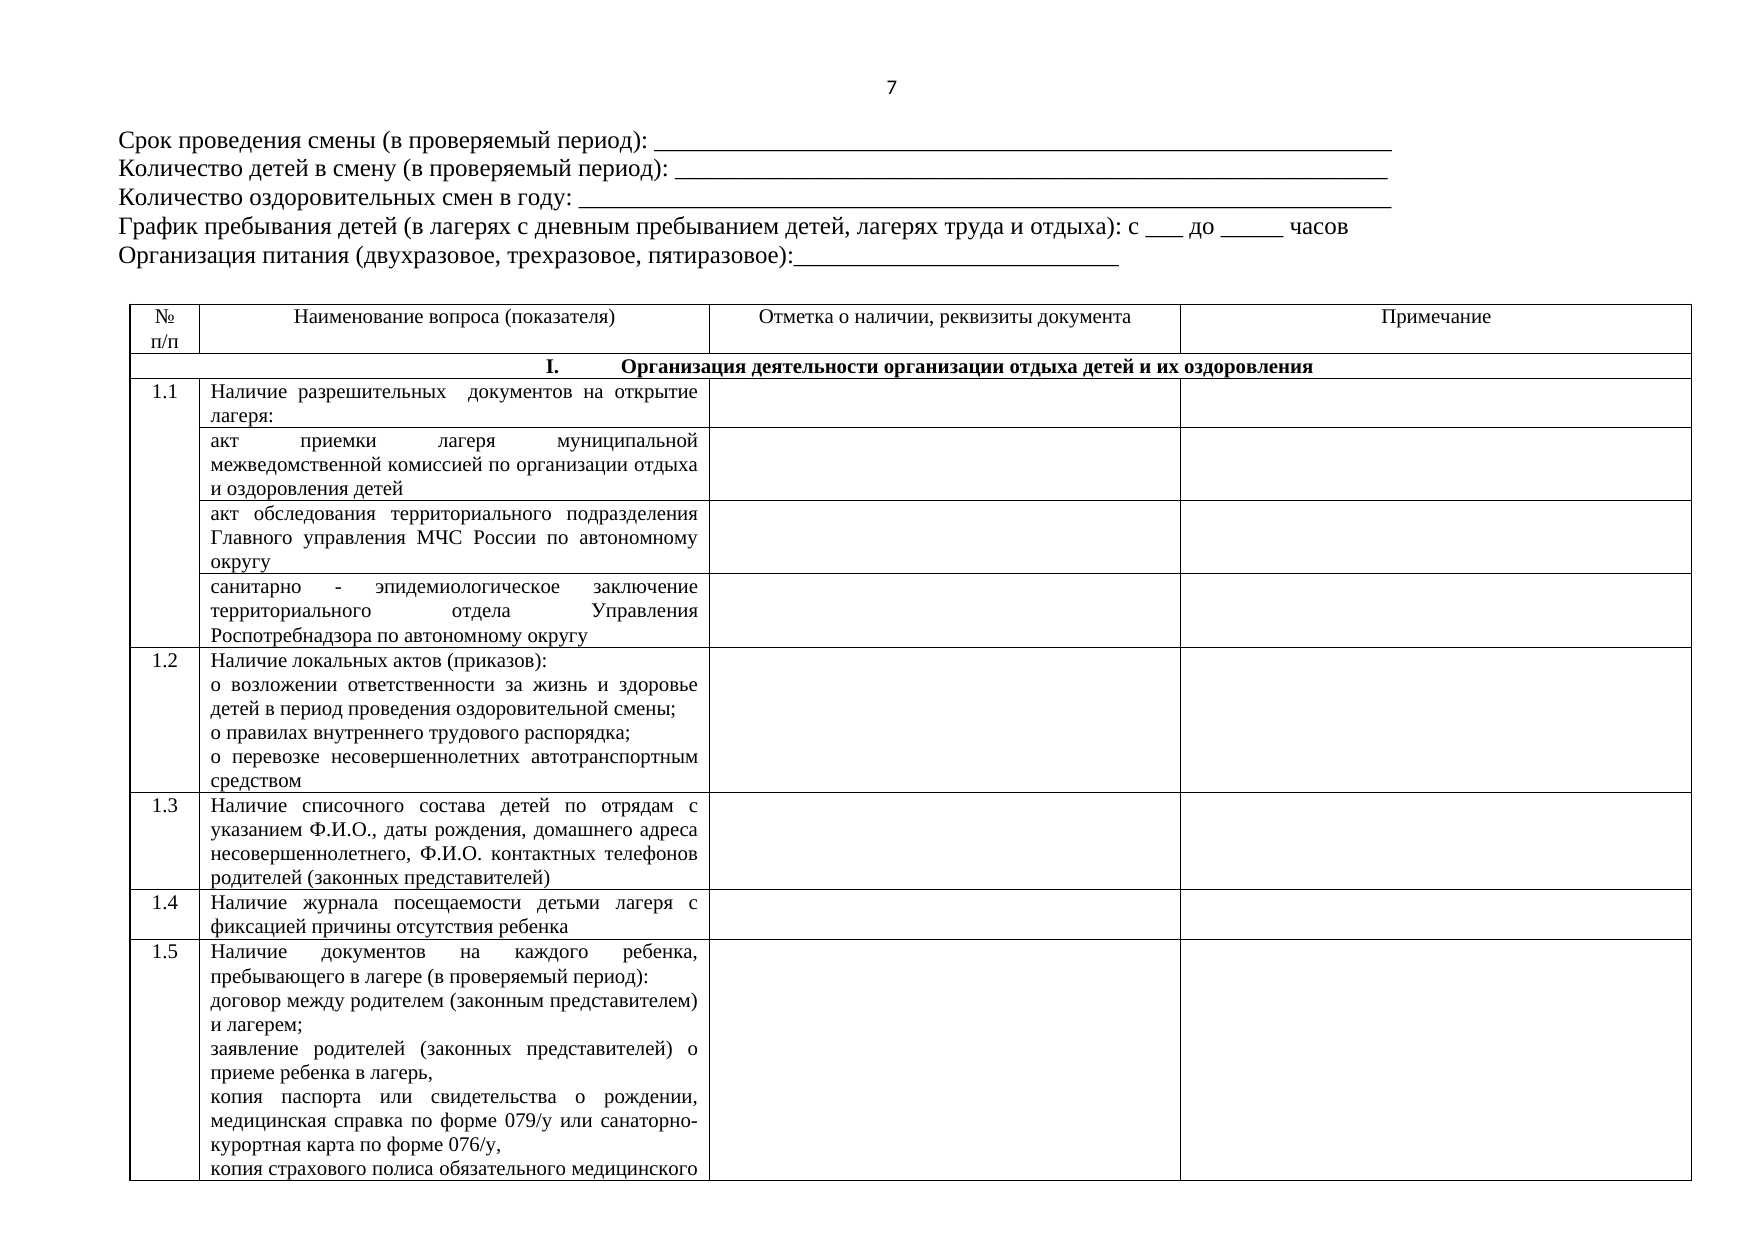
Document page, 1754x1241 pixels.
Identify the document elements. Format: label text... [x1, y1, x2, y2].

table_cell Наличие локальных актов (приказов): о возложении ответственности за жизнь и здоровье детей в период проведения оздоровительной смены; о правилах внутреннего трудового распорядка; о перевозке несовершеннолетних автотранспортным средством [200, 648, 709, 792]
table_cell Наличие журнала посещаемости детьми лагеря с фиксацией причины отсутствия ребенка [200, 890, 709, 938]
table_header № п/п [131, 305, 199, 353]
table_cell [710, 379, 1180, 427]
text График пребывания детей (в лагерях с дневным пребыванием детей, лагерях труда и отдыха): с ___ до _____ часов [118, 211, 1665, 240]
table_cell Наличие разрешительных документов на открытие лагеря: [200, 379, 709, 427]
table_cell 1.5 [131, 940, 199, 1180]
table_cell акт приемки лагеря муниципальной межведомственной комиссией по организации отдыха и оздоровления детей [200, 428, 709, 500]
text Срок проведения смены (в проверяемый период): ___________________________________________________________ [118, 125, 1665, 153]
table_cell санитарно - эпидемиологическое заключение территориального отдела Управления Роспотребнадзора по автономному округу [200, 574, 709, 647]
text Количество оздоровительных смен в году: _________________________________________________________________ [118, 182, 1665, 211]
table_cell [1181, 648, 1691, 792]
table_cell акт обследования территориального подразделения Главного управления МЧС России по автономному округу [200, 501, 709, 573]
table_cell Организация деятельности организации отдыха детей и их оздоровления [131, 354, 1691, 378]
table_cell [1181, 940, 1691, 1180]
table_header Отметка о наличии, реквизиты документа [710, 305, 1180, 353]
table_cell [710, 793, 1180, 889]
table_cell [710, 648, 1180, 792]
table_cell [1181, 890, 1691, 938]
table_cell [710, 428, 1180, 500]
table_cell [710, 890, 1180, 938]
table_cell [710, 501, 1180, 573]
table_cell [200, 940, 709, 1180]
table_cell [1181, 574, 1691, 647]
table_cell Наличие списочного состава детей по отрядам с указанием Ф.И.О., даты рождения, домашнего адреса несовершеннолетнего, Ф.И.О. контактных телефонов родителей (законных представителей) [200, 793, 709, 889]
text Организация питания (двухразовое, трехразовое, пятиразовое):__________________________ [118, 240, 1665, 268]
table_cell [710, 574, 1180, 647]
table_header Примечание [1181, 305, 1691, 353]
table_cell 1.4 [131, 890, 199, 938]
table_cell [1181, 793, 1691, 889]
table_cell [710, 940, 1180, 1180]
table_cell [1181, 428, 1691, 500]
text Количество детей в смену (в проверяемый период): _________________________________________________________ [118, 153, 1665, 182]
table_cell [1181, 379, 1691, 427]
table_cell 1.1 [131, 379, 199, 647]
table_cell 1.2 [131, 648, 199, 792]
table_cell 1.3 [131, 793, 199, 889]
table_cell [1181, 501, 1691, 573]
table_header Наименование вопроса (показателя) [200, 305, 709, 353]
